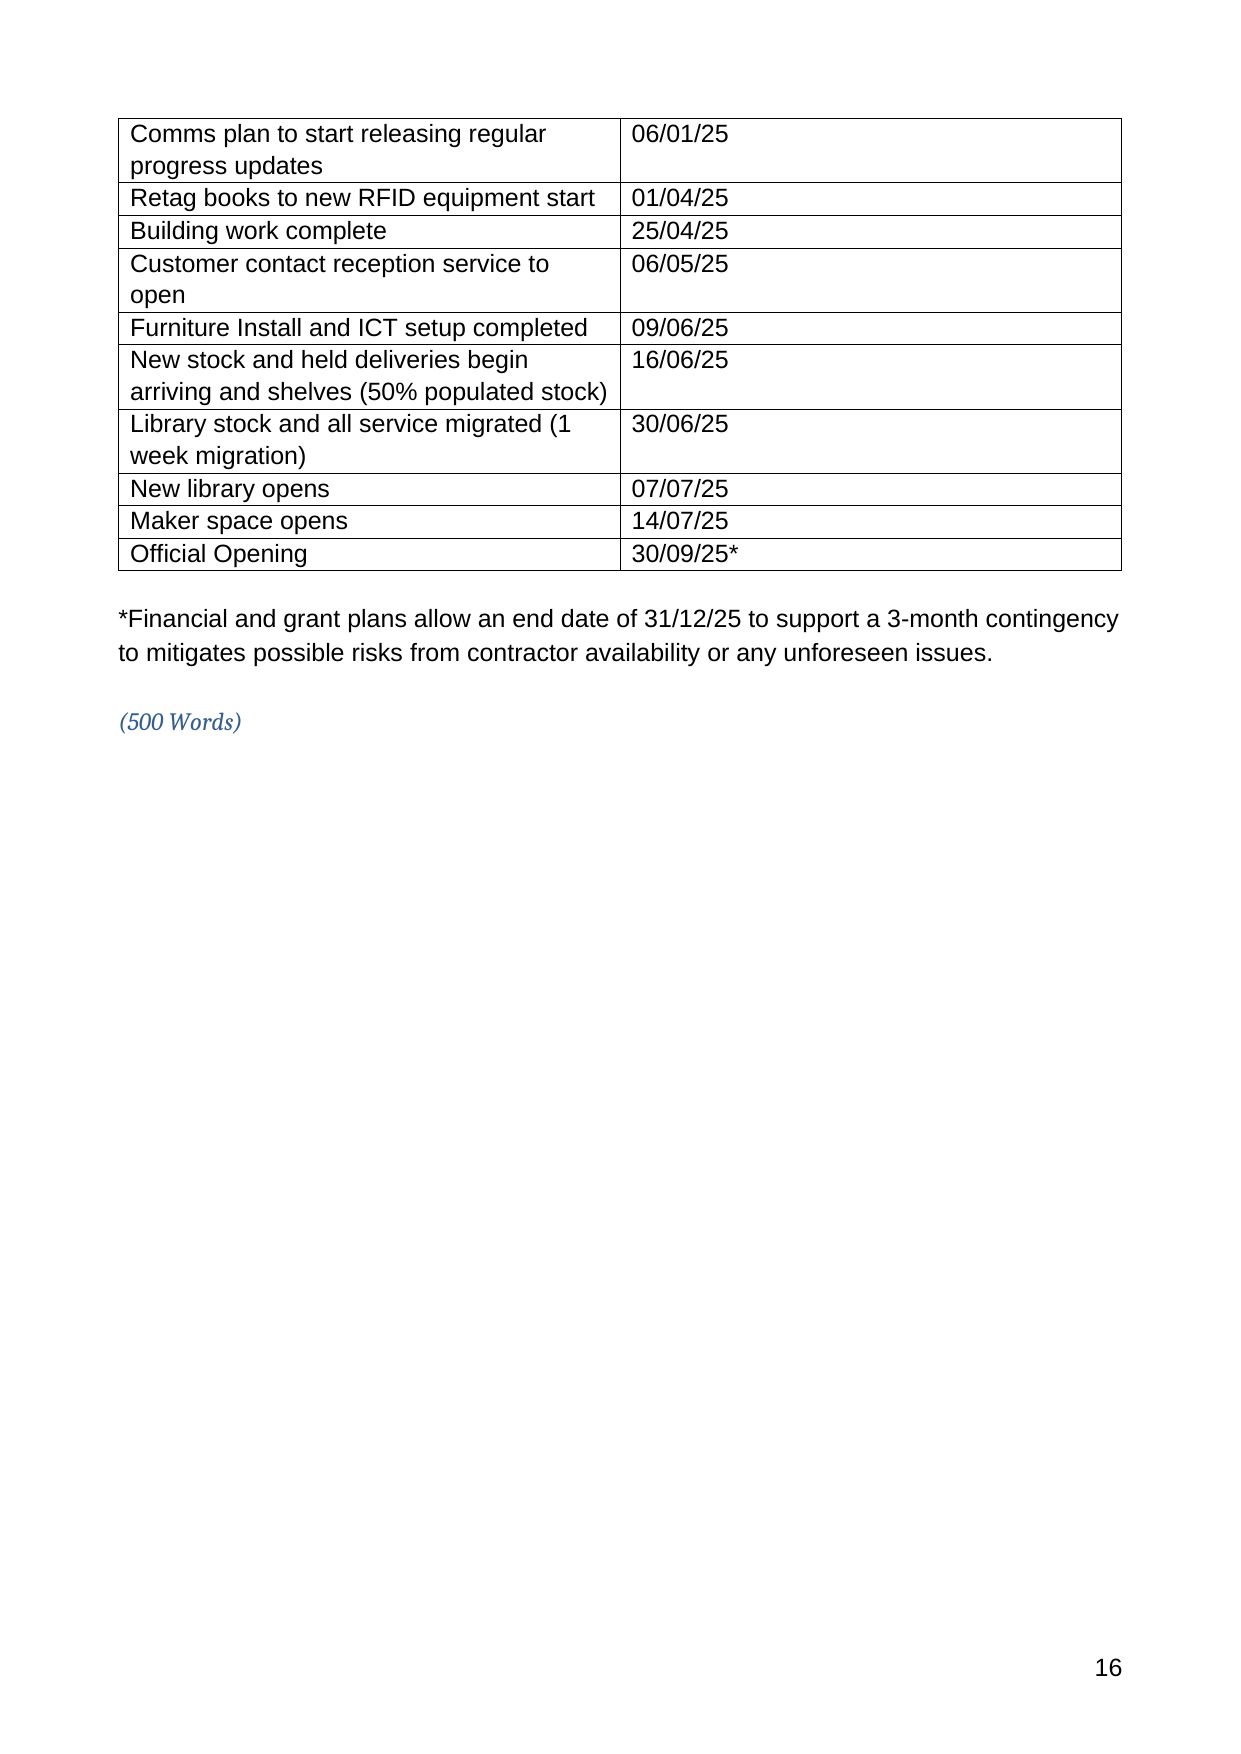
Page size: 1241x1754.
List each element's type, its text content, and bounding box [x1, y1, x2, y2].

table_cell Furniture Install and ICT setup completed [119, 313, 620, 344]
table_cell 14/07/25 [621, 506, 1121, 538]
table_cell 06/01/25 [621, 119, 1121, 182]
table_cell Library stock and all service migrated (1 week migration) [119, 410, 620, 473]
table_cell Official Opening [119, 539, 620, 570]
subtitle (500 Words) [118, 708, 1122, 736]
table_cell Customer contact reception service to open [119, 249, 620, 312]
table_cell New library opens [119, 474, 620, 505]
table_cell Retag books to new RFID equipment start [119, 183, 620, 215]
table_cell New stock and held deliveries begin arriving and shelves (50% populated stock) [119, 345, 620, 408]
text *Financial and grant plans allow an end date of 31/12/25 to support a 3-month contingency to mitigates possible risks from contractor availability or any unforeseen issues. [118, 604, 1122, 666]
table_cell 16/06/25 [621, 345, 1121, 408]
table_cell Maker space opens [119, 506, 620, 538]
table_cell Comms plan to start releasing regular progress updates [119, 119, 620, 182]
table_cell 06/05/25 [621, 249, 1121, 312]
table_cell 09/06/25 [621, 313, 1121, 344]
table_cell 30/06/25 [621, 410, 1121, 473]
table_cell Building work complete [119, 216, 620, 247]
table_cell 30/09/25* [621, 539, 1121, 570]
table_cell 01/04/25 [621, 183, 1121, 215]
table_cell 07/07/25 [621, 474, 1121, 505]
table_cell 25/04/25 [621, 216, 1121, 247]
